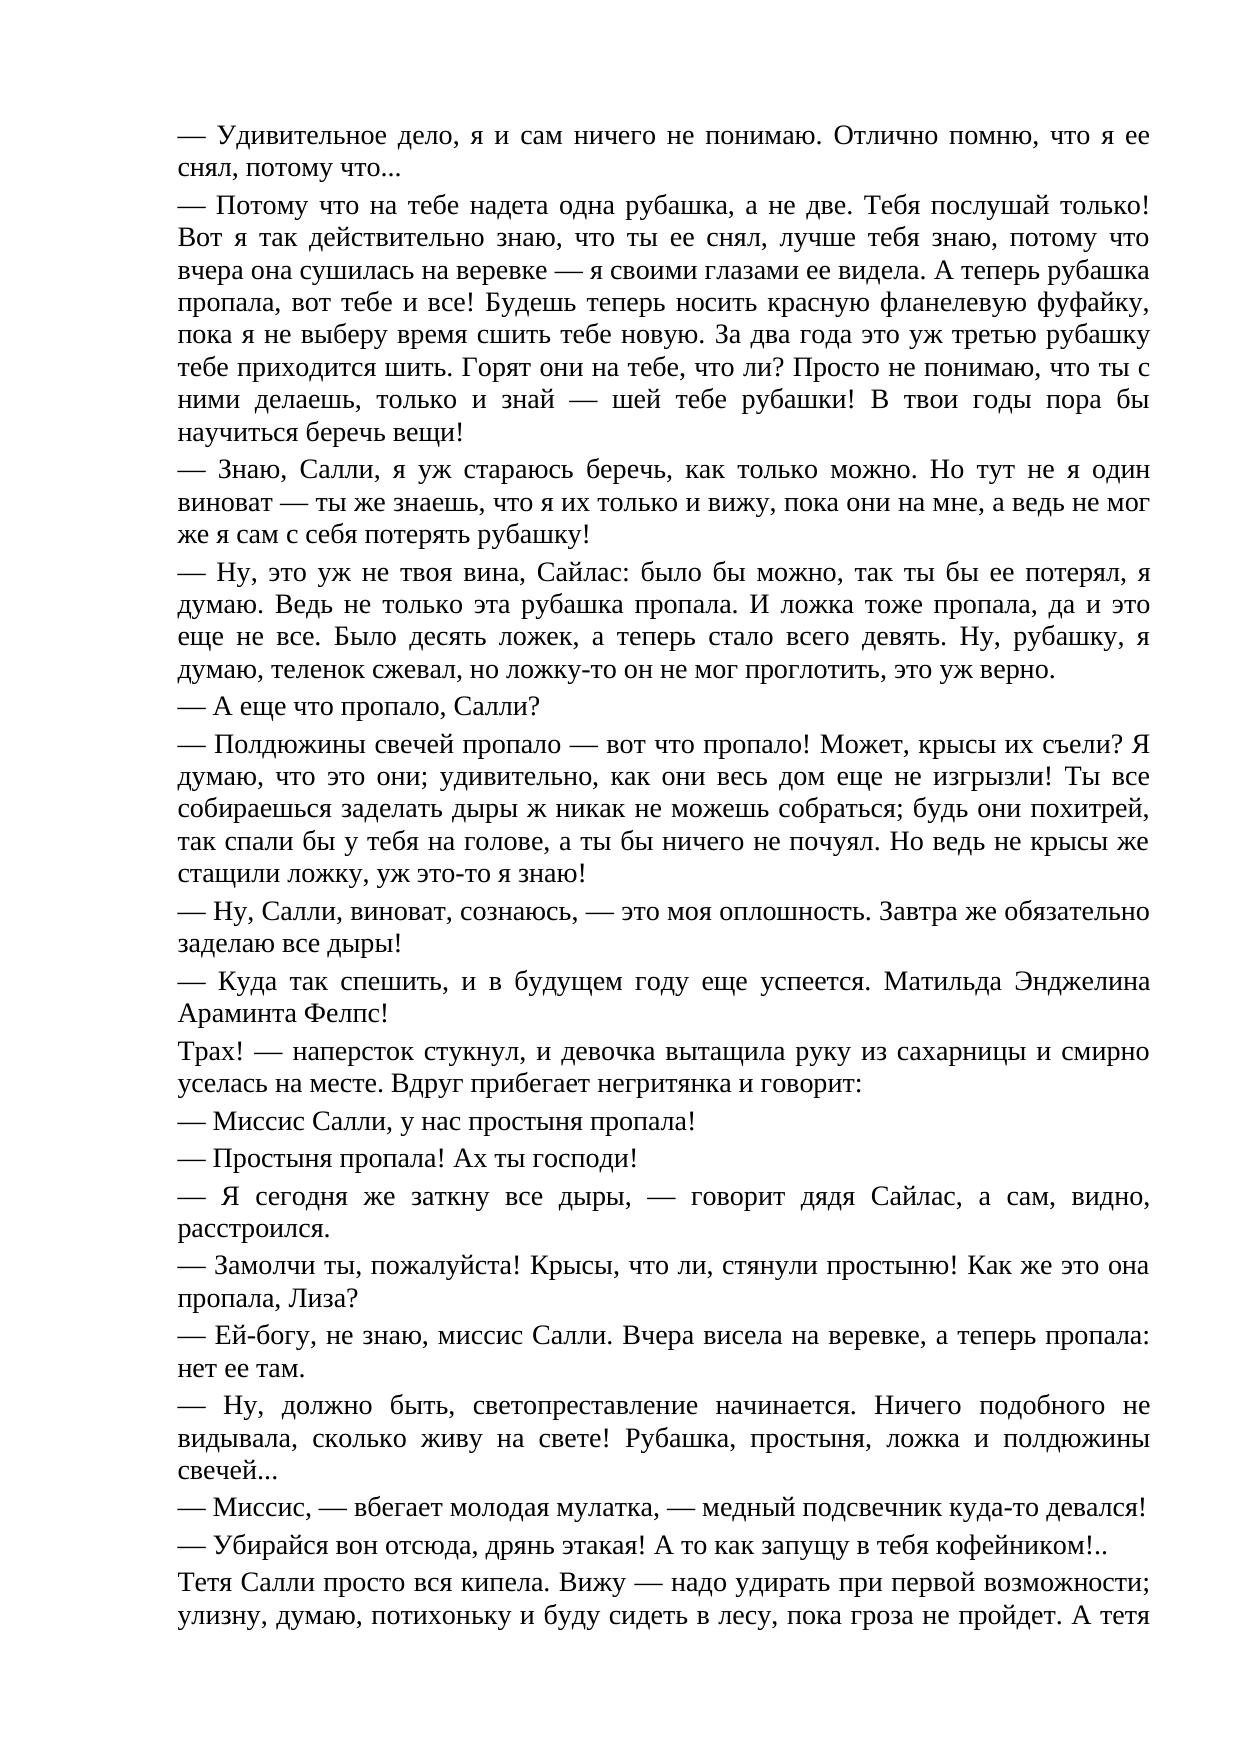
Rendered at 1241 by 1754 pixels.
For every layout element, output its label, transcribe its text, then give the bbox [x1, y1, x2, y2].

text — Потому что на тебе надета одна рубашка, а не две. Тебя послушай только! Вот я так действительно знаю, что ты ее снял, лучше тебя знаю, потому что вчера она сушилась на веревке — я своими глазами ее видела. А теперь рубашка пропала, вот тебе и все! Будешь теперь носить красную фланелевую фуфайку, пока я не выберу время сшить тебе новую. За два года это уж третью рубашку тебе приходится шить. Горят они на тебе, что ли? Просто не понимаю, что ты с ними делаешь, только и знай — шей тебе рубашки! В твои годы пора бы научиться беречь вещи! [177, 188, 1152, 447]
text — Миссис, — вбегает молодая мулатка, — медный подсвечник куда-то девался! [177, 1491, 1152, 1523]
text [177, 1566, 1152, 1630]
text — А еще что пропало, Салли? [177, 689, 1152, 722]
text — Я сегодня же заткну все дыры, — говорит дядя Сайлас, а сам, видно, расстроился. [177, 1178, 1152, 1243]
text — Куда так спешить, и в будущем году еще успеется. Матильда Энджелина Араминта Фелпс! [177, 964, 1152, 1028]
text — Простыня пропала! Ах ты господи! [177, 1141, 1152, 1173]
text — Ну, должно быть, светопреставление начинается. Ничего подобного не видывала, сколько живу на свете! Рубашка, простыня, ложка и полдюжины свечей... [177, 1388, 1152, 1485]
text — Замолчи ты, пожалуйста! Крысы, что ли, стянули простыню! Как же это она пропала, Лиза? [177, 1248, 1152, 1313]
text — Убирайся вон отсюда, дрянь этакая! А то как запущу в тебя кофейником!.. [177, 1528, 1152, 1560]
text — Миссис Салли, у нас простыня пропала! [177, 1103, 1152, 1136]
text — Знаю, Салли, я уж стараюсь беречь, как только можно. Но тут не я один виноват — ты же знаешь, что я их только и вижу, пока они на мне, а ведь не мог же я сам с себя потерять рубашку! [177, 452, 1152, 549]
text — Ну, это уж не твоя вина, Сайлас: было бы можно, так ты бы ее потерял, я думаю. Ведь не только эта рубашка пропала. И ложка тоже пропала, да и это еще не все. Было десять ложек, а теперь стало всего девять. Ну, рубашку, я думаю, теленок сжевал, но ложку-то он не мог проглотить, это уж верно. [177, 554, 1152, 684]
text — Полдюжины свечей пропало — вот что пропало! Может, крысы их съели? Я думаю, что это они; удивительно, как они весь дом еще не изгрызли! Ты все собираешься заделать дыры ж никак не можешь собраться; будь они похитрей, так спали бы у тебя на голове, а ты бы ничего не почуял. Но ведь не крысы же стащили ложку, уж это-то я знаю! [177, 727, 1152, 889]
text Трах! — наперсток стукнул, и девочка вытащила руку из сахарницы и смирно уселась на месте. Вдруг прибегает негритянка и говорит: [177, 1034, 1152, 1098]
text — Удивительное дело, я и сам ничего не понимаю. Отлично помню, что я ее снял, потому что... [177, 118, 1152, 183]
text — Ей-богу, не знаю, миссис Салли. Вчера висела на веревке, а теперь пропала: нет ее там. [177, 1318, 1152, 1383]
text — Ну, Салли, виноват, сознаюсь, — это моя оплошность. Завтра же обязательно заделаю все дыры! [177, 894, 1152, 959]
